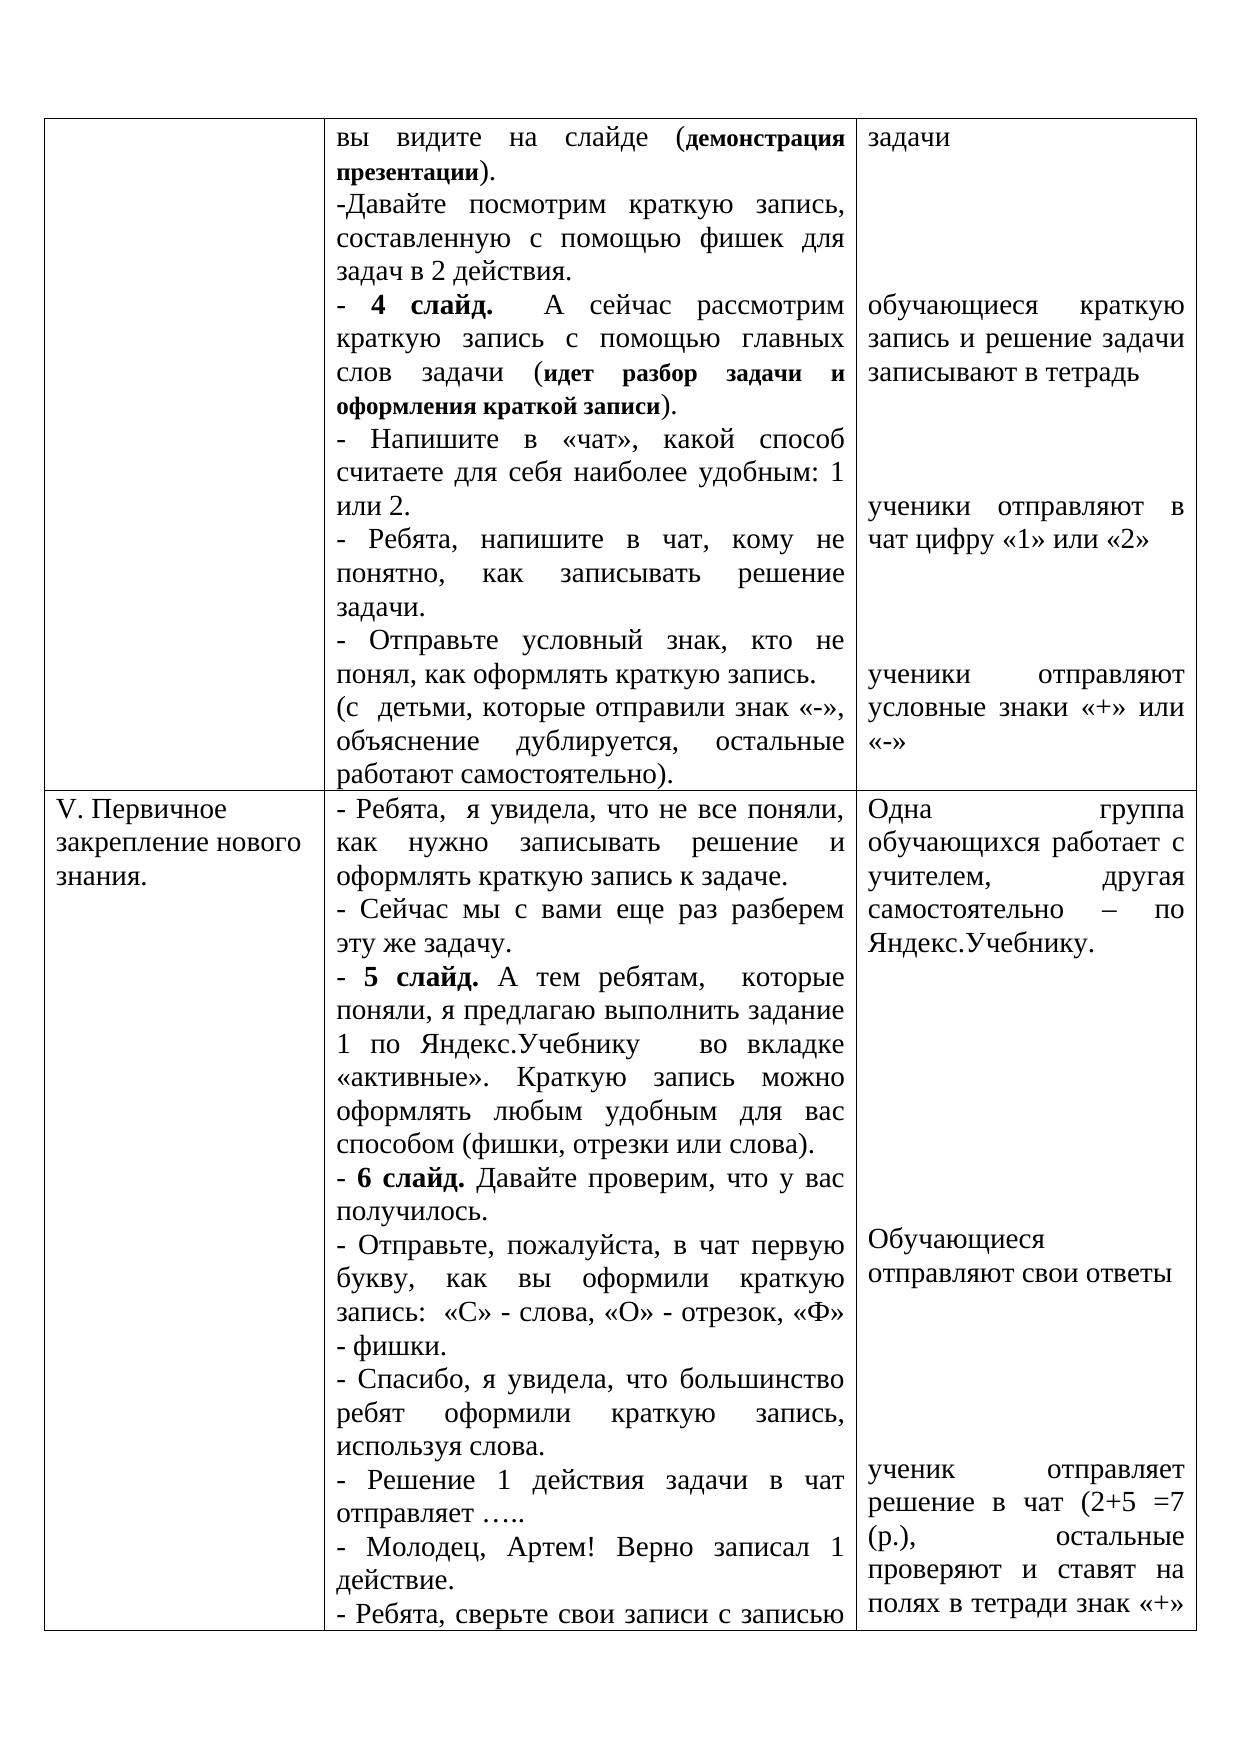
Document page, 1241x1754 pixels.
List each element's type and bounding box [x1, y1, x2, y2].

table_cell [857, 791, 1196, 1629]
table_cell [45, 791, 324, 1629]
table_cell [45, 119, 324, 790]
table_cell [857, 119, 1196, 790]
table_cell [325, 119, 856, 790]
table_cell [325, 791, 856, 1629]
